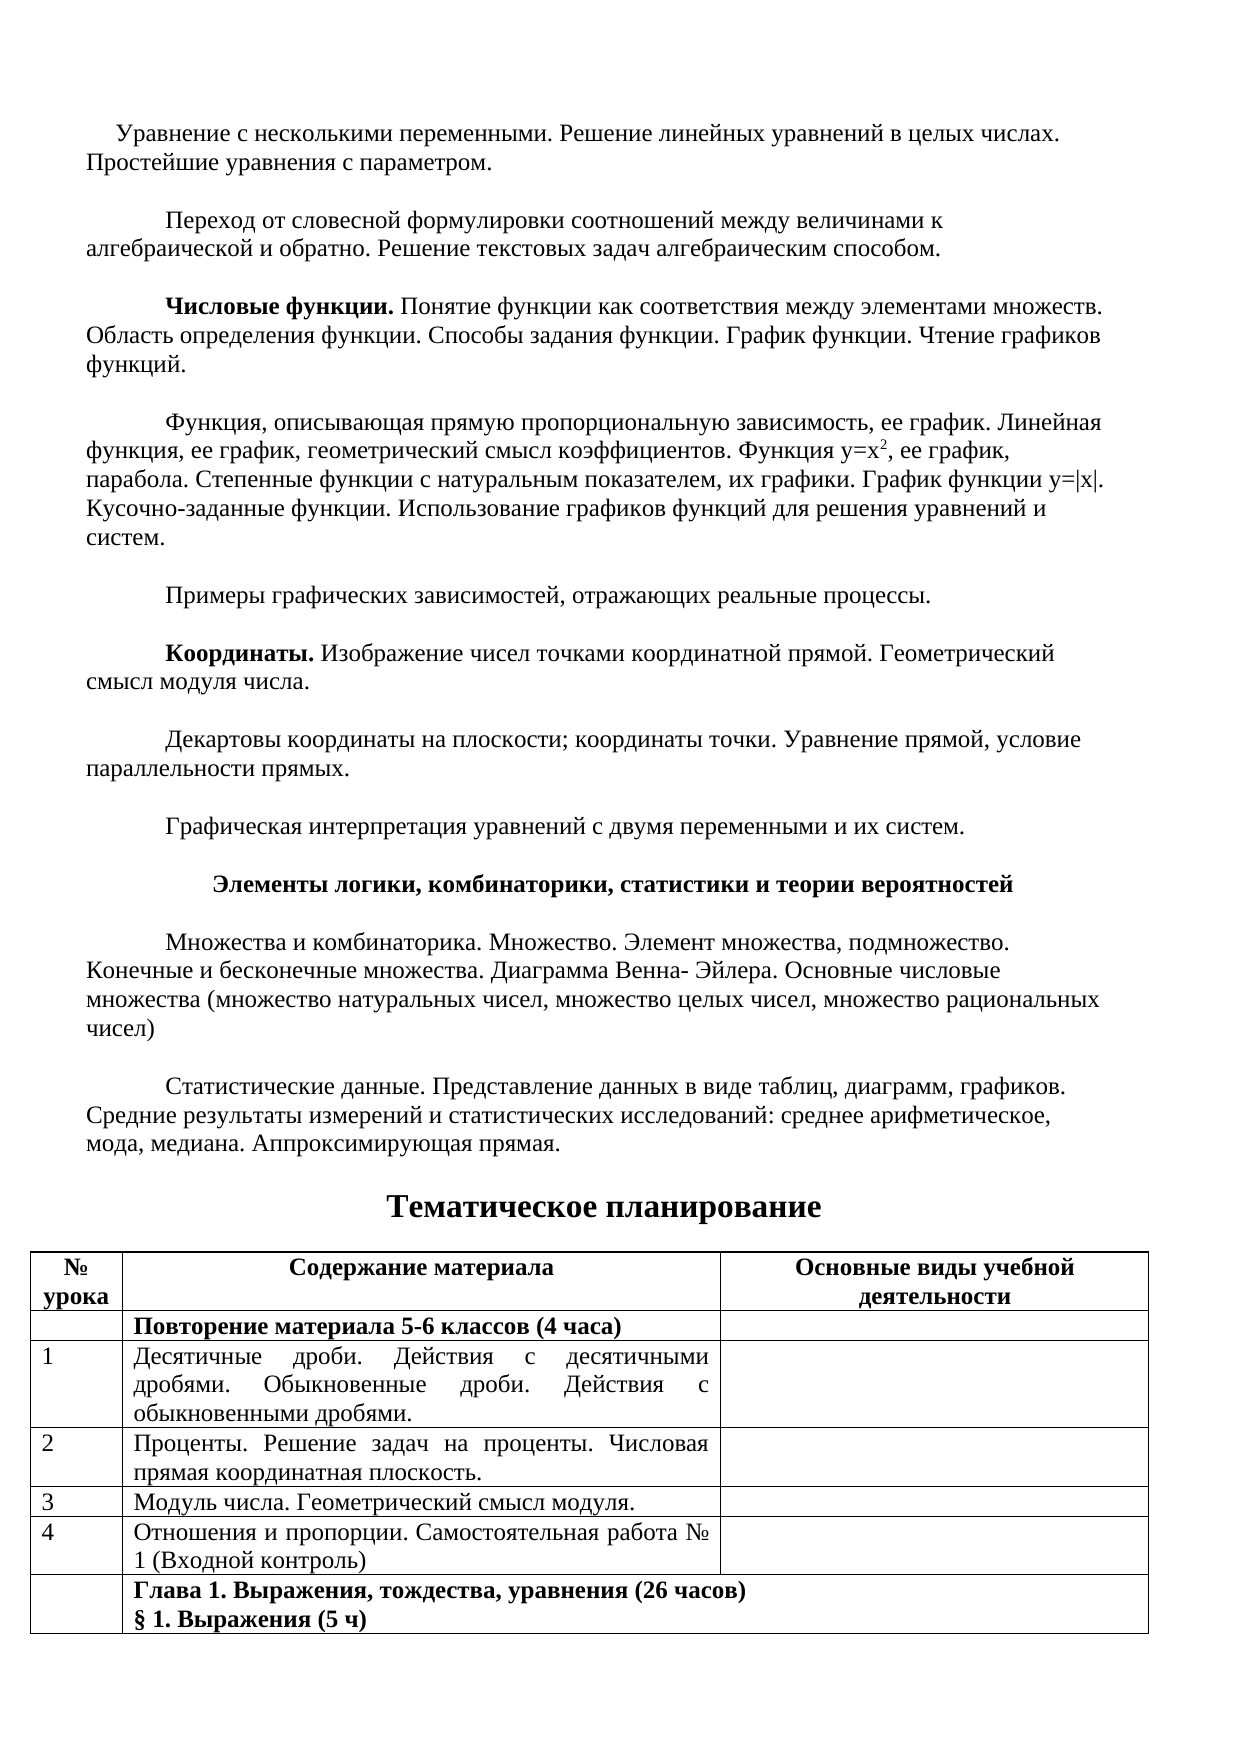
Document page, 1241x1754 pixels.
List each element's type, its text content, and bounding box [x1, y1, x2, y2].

text Уравнение с несколькими переменными. Решение линейных уравнений в целых числах. Простейшие уравнения с параметром. [86, 118, 1111, 176]
text Переход от словесной формулировки соотношений между величинами к алгебраической и обратно. Решение текстовых задач алгебраическим способом. [86, 205, 1111, 262]
text Тематическое планирование [41, 1186, 1167, 1225]
table_header Основные виды учебной деятельности [721, 1253, 1148, 1310]
table_cell [721, 1311, 1148, 1340]
table_cell Глава 1. Выражения, тождества, уравнения (26 часов) § 1. Выражения (5 ч) [123, 1575, 1148, 1633]
table_cell 1 [31, 1341, 122, 1427]
table_cell Повторение материала 5-6 классов (4 часа) [123, 1311, 720, 1340]
table_cell [721, 1341, 1148, 1427]
table_cell 3 [31, 1487, 122, 1516]
text Числовые функции. Понятие функции как соответствия между элементами множеств. Область определения функции. Способы задания функции. График функции. Чтение графиков функций. [86, 291, 1111, 378]
table_cell [31, 1311, 122, 1340]
table_cell Отношения и пропорции. Самостоятельная работа № 1 (Входной контроль) [123, 1517, 720, 1574]
text Множества и комбинаторика. Множество. Элемент множества, подмножество. Конечные и бесконечные множества. Диаграмма Венна- Эйлера. Основные числовые множества (множество натуральных чисел, множество целых чисел, множество рациональных чисел) [86, 927, 1111, 1042]
table_cell 4 [31, 1517, 122, 1574]
text Декартовы координаты на плоскости; координаты точки. Уравнение прямой, условие параллельности прямых. [86, 724, 1111, 782]
table_cell 2 [31, 1428, 122, 1486]
table_cell [721, 1428, 1148, 1486]
text Примеры графических зависимостей, отражающих реальные процессы. [86, 580, 1111, 608]
table_cell Проценты. Решение задач на проценты. Числовая прямая координатная плоскость. [123, 1428, 720, 1486]
table_cell [721, 1517, 1148, 1574]
text Элементы логики, комбинаторики, статистики и теории вероятностей [86, 869, 1111, 898]
table_header № урока [31, 1253, 122, 1310]
table_cell Модуль числа. Геометрический смысл модуля. [123, 1487, 720, 1516]
text Графическая интерпретация уравнений с двумя переменными и их систем. [86, 811, 1111, 840]
table_cell [721, 1487, 1148, 1516]
table_header Содержание материала [123, 1253, 720, 1310]
text Статистические данные. Представление данных в виде таблиц, диаграмм, графиков. Средние результаты измерений и статистических исследований: среднее арифметическое, мода, медиана. Аппроксимирующая прямая. [86, 1071, 1111, 1157]
text Координаты. Изображение чисел точками координатной прямой. Геометрический смысл модуля числа. [86, 638, 1111, 695]
table_cell [31, 1575, 122, 1633]
text Функция, описывающая прямую пропорциональную зависимость, ее график. Линейная функция, ее график, геометрический смысл коэффициентов. Функция y=x2, ее график, парабола. Степенные функции с натуральным показателем, их графики. График функции y=|x|. Кусочно-заданные функции. Использование графиков функций для решения уравнений и систем. [86, 407, 1111, 551]
table_cell Десятичные дроби. Действия с десятичными дробями. Обыкновенные дроби. Действия с обыкновенными дробями. [123, 1341, 720, 1427]
